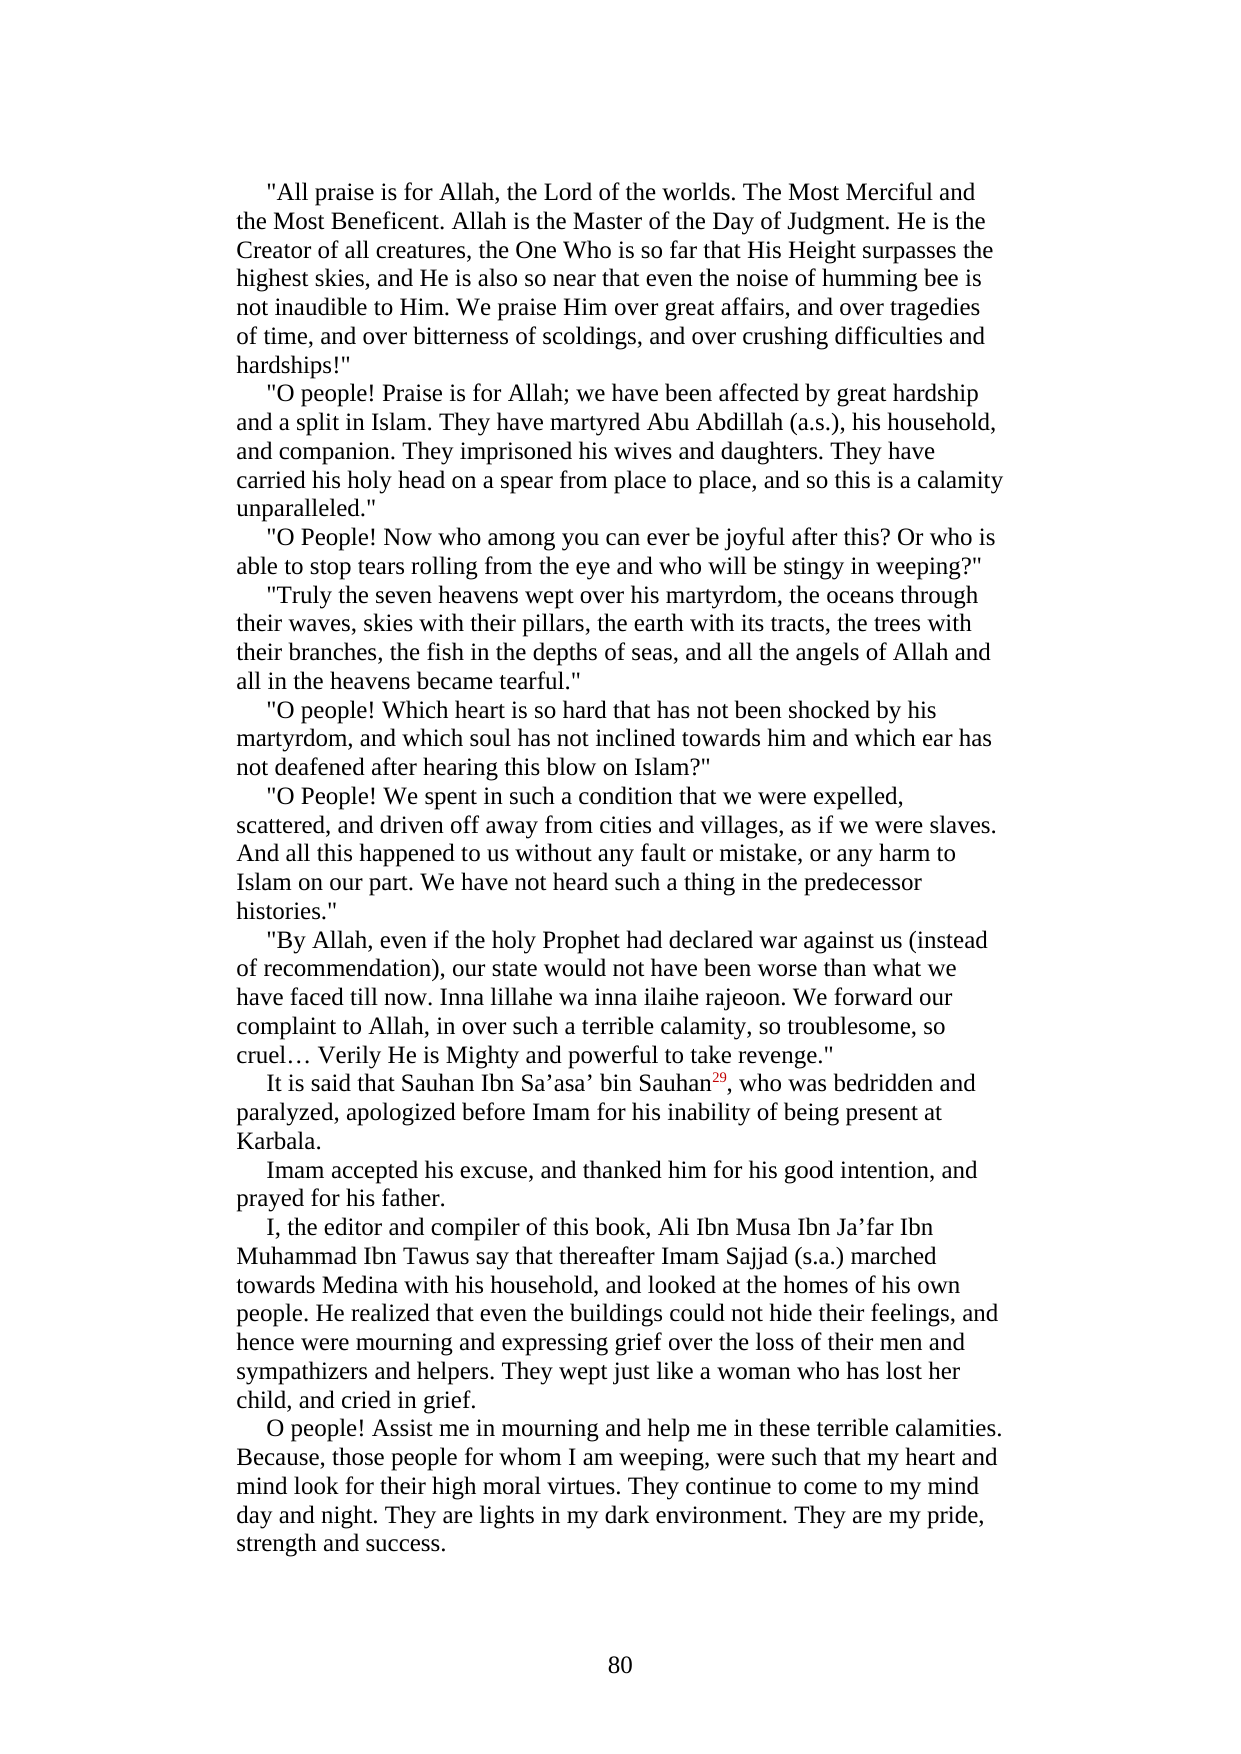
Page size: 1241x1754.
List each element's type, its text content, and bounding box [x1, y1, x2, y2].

text "O People! Now who among you can ever be joyful after this? Or who is able to stop tears rolling from the eye and who will be stingy in weeping?" [236, 522, 1004, 580]
text I, the editor and compiler of this book, Ali Ibn Musa Ibn Ja’far Ibn Muhammad Ibn Tawus say that thereafter Imam Sajjad (s.a.) marched towards Medina with his household, and looked at the homes of his own people. He realized that even the buildings could not hide their feelings, and hence were mourning and expressing grief over the loss of their men and sympathizers and helpers. They wept just like a woman who has lost her child, and cried in grief. [236, 1212, 1004, 1413]
text Imam accepted his excuse, and thanked him for his good intention, and prayed for his father. [236, 1155, 1004, 1212]
text "O people! Which heart is so hard that has not been shocked by his martyrdom, and which soul has not inclined towards him and which ear has not deafened after hearing this blow on Islam?" [236, 695, 1004, 781]
text O people! Assist me in mourning and help me in these terrible calamities. Because, those people for whom I am weeping, were such that my heart and mind look for their high moral virtues. They continue to come to my mind day and night. They are lights in my dark environment. They are my pride, strength and success. [236, 1413, 1004, 1557]
text "By Allah, even if the holy Prophet had declared war against us (instead of recommendation), our state would not have been worse than what we have faced till now. Inna lillahe wa inna ilaihe rajeoon. We forward our complaint to Allah, in over such a terrible calamity, so troublesome, so cruel… Verily He is Mighty and powerful to take revenge." [236, 925, 1004, 1068]
text "All praise is for Allah, the Lord of the worlds. The Most Merciful and the Most Beneficent. Allah is the Master of the Day of Judgment. He is the Creator of all creatures, the One Who is so far that His Height surpasses the highest skies, and He is also so near that even the noise of humming bee is not inaudible to Him. We praise Him over great affairs, and over tragedies of time, and over bitterness of scoldings, and over crushing difficulties and hardships!" [236, 177, 1004, 378]
text "O People! We spent in such a condition that we were expelled, scattered, and driven off away from cities and villages, as if we were slaves. And all this happened to us without any fault or mistake, or any harm to Islam on our part. We have not heard such a thing in the predecessor histories." [236, 781, 1004, 925]
text "Truly the seven heavens wept over his martyrdom, the oceans through their waves, skies with their pillars, the earth with its tracts, the trees with their branches, the fish in the depths of seas, and all the angels of Allah and all in the heavens became tearful." [236, 580, 1004, 695]
text "O people! Praise is for Allah; we have been affected by great hardship and a split in Islam. They have martyred Abu Abdillah (a.s.), his household, and companion. They imprisoned his wives and daughters. They have carried his holy head on a spear from place to place, and so this is a calamity unparalleled." [236, 378, 1004, 522]
text It is said that Sauhan Ibn Sa’asa’ bin Sauhan29, who was bedridden and paralyzed, apologized before Imam for his inability of being present at Karbala. [236, 1068, 1004, 1155]
